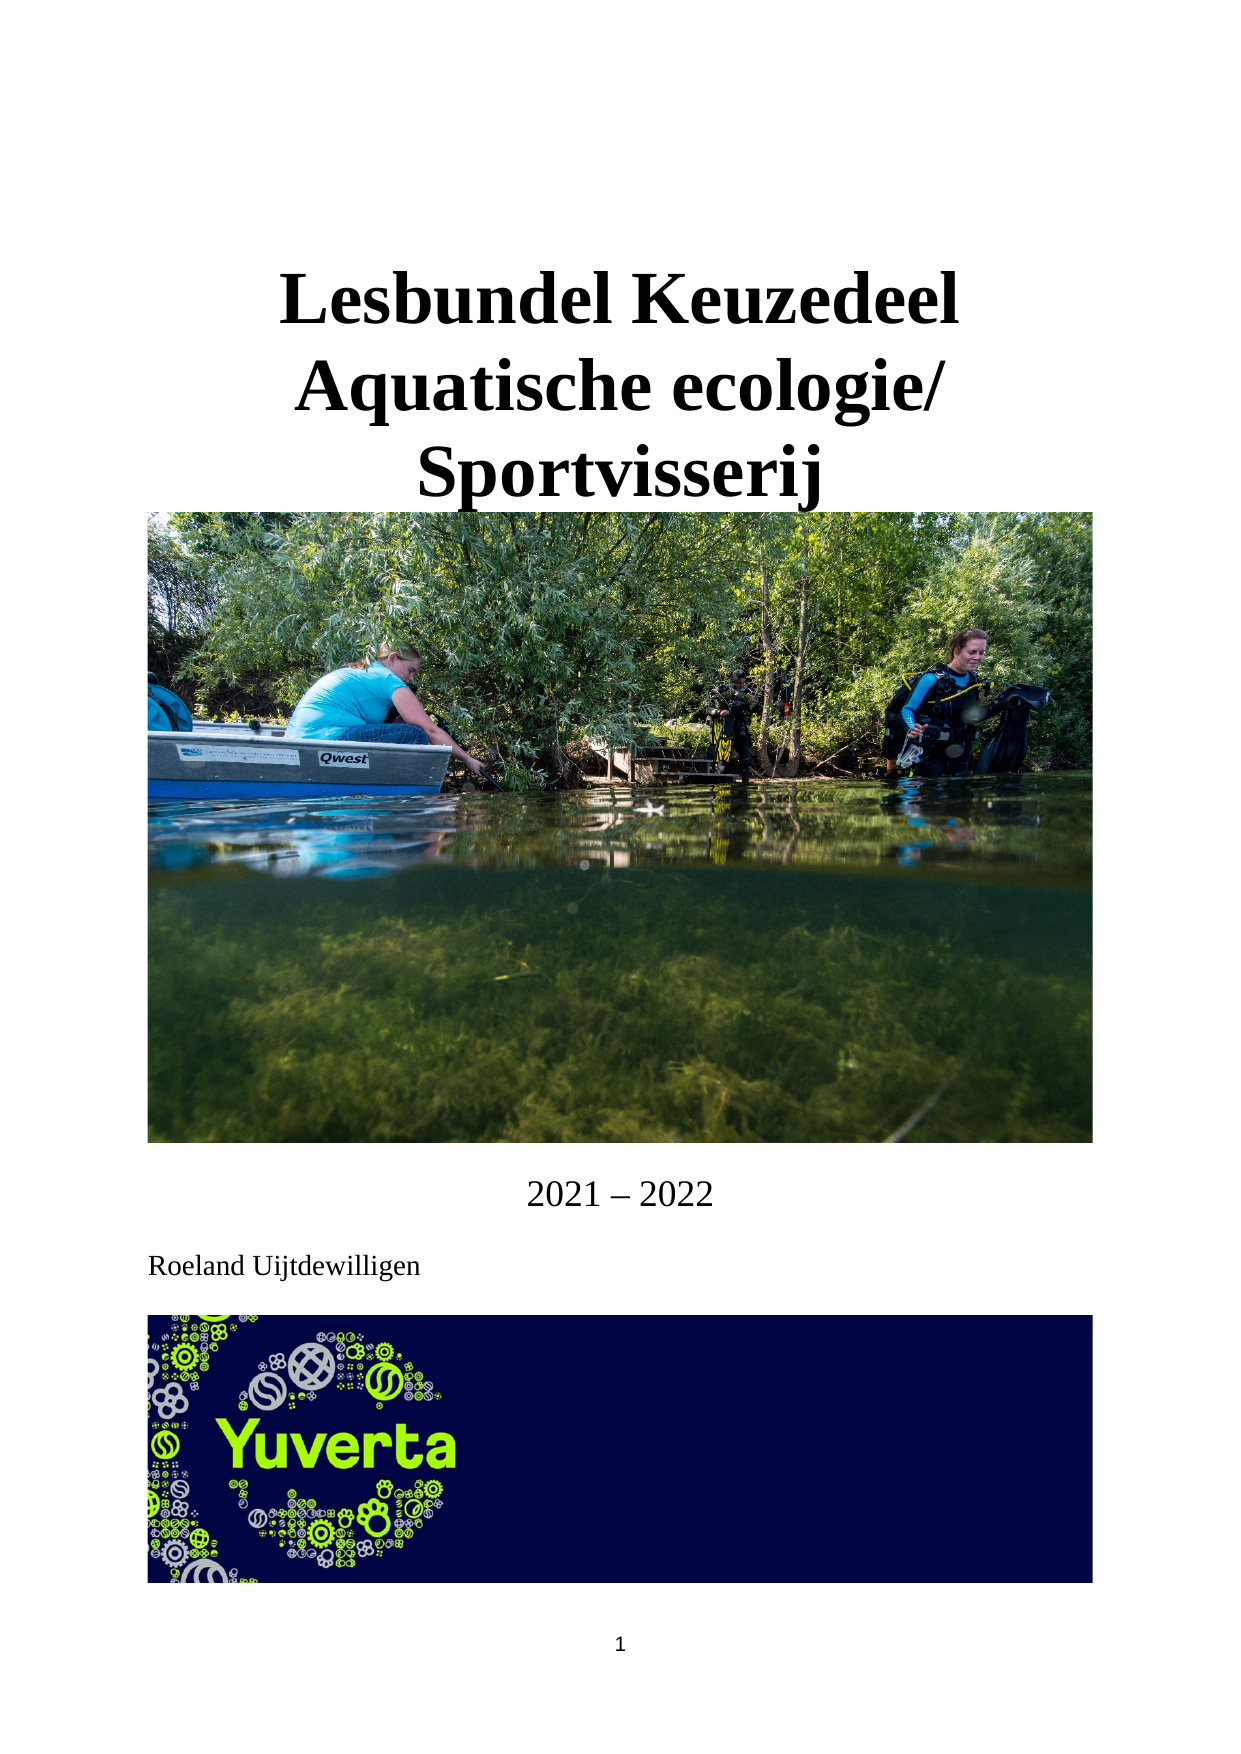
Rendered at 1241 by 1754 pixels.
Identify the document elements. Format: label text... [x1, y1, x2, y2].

text Sportvisserij [148, 426, 1093, 512]
picture [147, 1315, 1093, 1583]
text Lesbundel Keuzedeel [148, 254, 1093, 340]
text Roeland Uijtdewilligen [148, 1248, 1093, 1281]
text Aquatische ecologie/ [148, 340, 1093, 426]
text 2021 – 2022 [148, 1171, 1093, 1214]
picture [147, 512, 1093, 1143]
